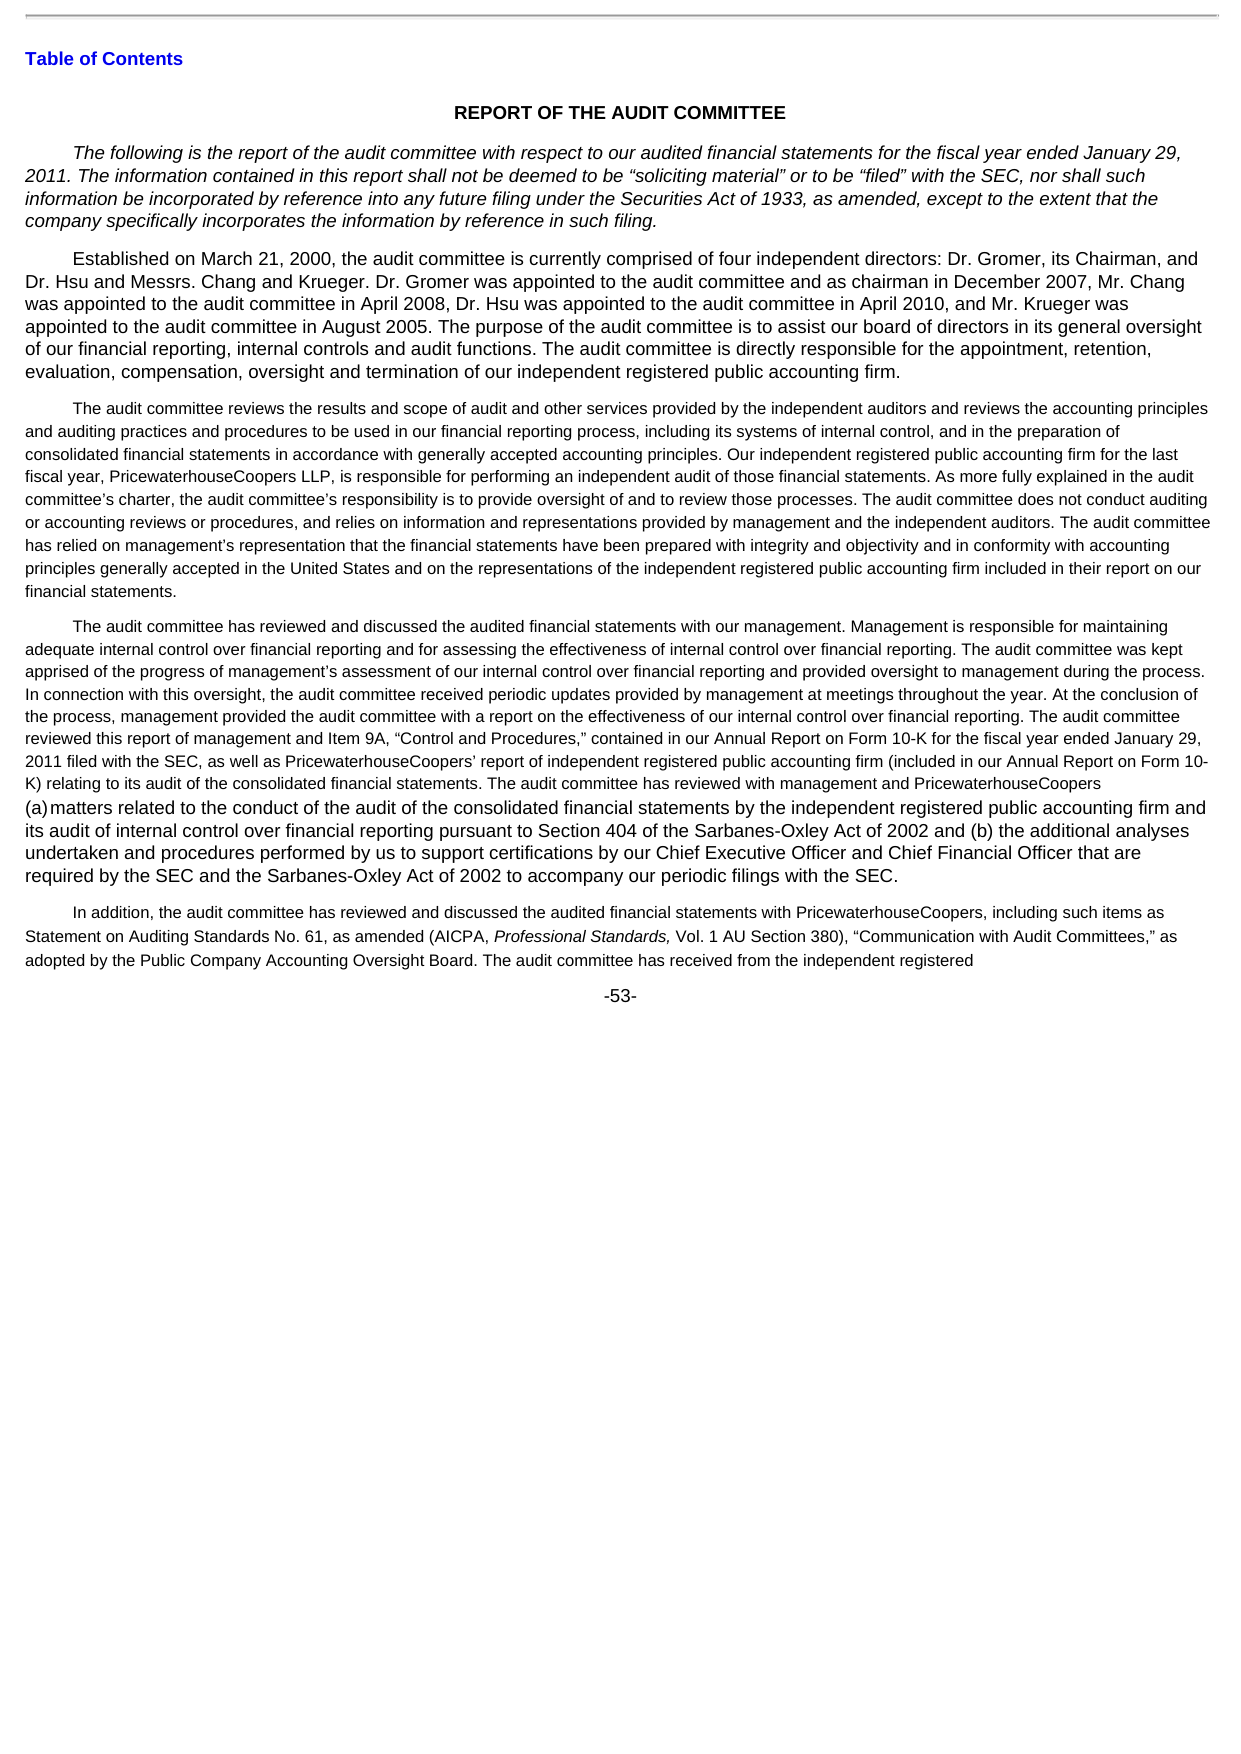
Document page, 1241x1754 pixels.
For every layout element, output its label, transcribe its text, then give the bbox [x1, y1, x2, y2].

text The audit committee has reviewed and discussed the audited financial statements with our management. Management is responsible for maintaining adequate internal control over financial reporting and for assessing the effectiveness of internal control over financial reporting. The audit committee was kept apprised of the progress of management’s assessment of our internal control over financial reporting and provided oversight to management during the process. In connection with this oversight, the audit committee received periodic updates provided by management at meetings throughout the year. At the conclusion of the process, management provided the audit committee with a report on the effectiveness of our internal control over financial reporting. The audit committee reviewed this report of management and Item 9A, “Control and Procedures,” contained in our Annual Report on Form 10-K for the fiscal year ended January 29, 2011 filed with the SEC, as well as PricewaterhouseCoopers’ report of independent registered public accounting firm (included in our Annual Report on Form 10-K) relating to its audit of the consolidated financial statements. The audit committee has reviewed with management and PricewaterhouseCoopers [25, 617, 1213, 793]
text Table of Contents [25, 48, 1213, 69]
text The audit committee reviews the results and scope of audit and other services provided by the independent auditors and reviews the accounting principles and auditing practices and procedures to be used in our financial reporting process, including its systems of internal control, and in the preparation of consolidated financial statements in accordance with generally accepted accounting principles. Our independent registered public accounting firm for the last fiscal year, PricewaterhouseCoopers LLP, is responsible for performing an independent audit of those financial statements. As more fully explained in the audit committee’s charter, the audit committee’s responsibility is to provide oversight of and to review those processes. The audit committee does not conduct auditing or accounting reviews or procedures, and relies on information and representations provided by management and the independent auditors. The audit committee has relied on management’s representation that the financial statements have been prepared with integrity and objectivity and in conformity with accounting principles generally accepted in the United States and on the representations of the independent registered public accounting firm included in their report on our financial statements. [25, 398, 1213, 601]
list matters related to the conduct of the audit of the consolidated financial statements by the independent registered public accounting firm and its audit of internal control over financial reporting pursuant to Section 404 of the Sarbanes-Oxley Act of 2002 and (b) the additional analyses undertaken and procedures performed by us to support certifications by our Chief Executive Officer and Chief Financial Officer that are required by the SEC and the Sarbanes-Oxley Act of 2002 to accompany our periodic filings with the SEC. [25, 797, 1213, 886]
text In addition, the audit committee has reviewed and discussed the audited financial statements with PricewaterhouseCoopers, including such items as Statement on Auditing Standards No. 61, as amended (AICPA, Professional Standards, Vol. 1 AU Section 380), “Communication with Audit Committees,” as adopted by the Public Company Accounting Oversight Board. The audit committee has received from the independent registered [25, 902, 1184, 970]
picture [23, 14, 1220, 21]
text The following is the report of the audit committee with respect to our audited financial statements for the fiscal year ended January 29, 2011. The information contained in this report shall not be deemed to be “soliciting material” or to be “filed” with the SEC, nor shall such information be incorporated by reference into any future filing under the Securities Act of 1933, as amended, except to the extent that the company specifically incorporates the information by reference in such filing. [25, 142, 1207, 232]
text -53- [25, 985, 1215, 1006]
text REPORT OF THE AUDIT COMMITTEE [25, 102, 1215, 123]
text Established on March 21, 2000, the audit committee is currently comprised of four independent directors: Dr. Gromer, its Chairman, and Dr. Hsu and Messrs. Chang and Krueger. Dr. Gromer was appointed to the audit committee and as chairman in December 2007, Mr. Chang was appointed to the audit committee in April 2008, Dr. Hsu was appointed to the audit committee in April 2010, and Mr. Krueger was appointed to the audit committee in August 2005. The purpose of the audit committee is to assist our board of directors in its general oversight of our financial reporting, internal controls and audit functions. The audit committee is directly responsible for the appointment, retention, evaluation, compensation, oversight and termination of our independent registered public accounting firm. [25, 248, 1203, 382]
